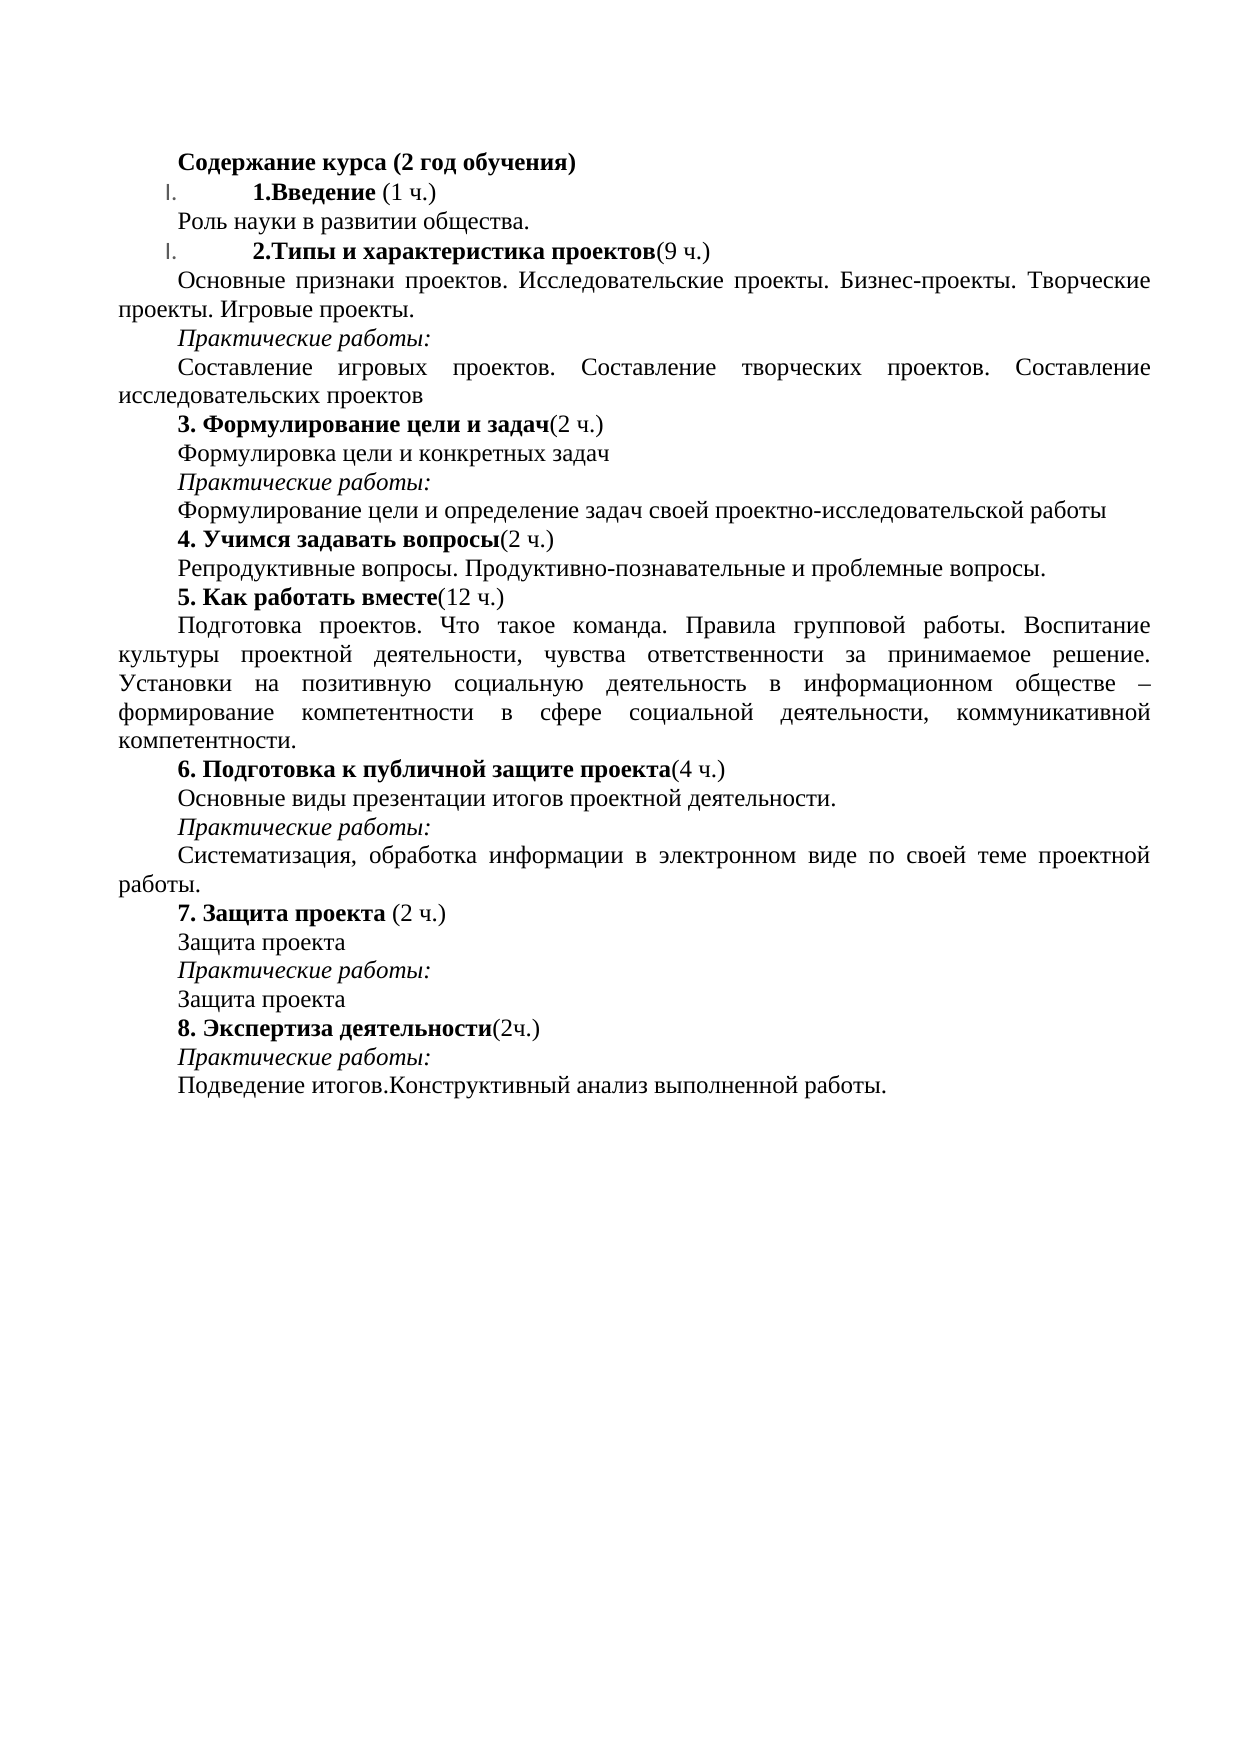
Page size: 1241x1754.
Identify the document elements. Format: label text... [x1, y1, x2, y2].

text Содержание курса (2 год обучения) [118, 147, 1152, 176]
text Основные виды презентации итогов проектной деятельности. [118, 783, 1152, 812]
text Подготовка проектов. Что такое команда. Правила групповой работы. Воспитание культуры проектной деятельности, чувства ответственности за принимаемое решение. Установки на позитивную социальную деятельность в информационном обществе – формирование компетентности в сфере социальной деятельности, коммуникативной компетентности. [118, 610, 1152, 754]
list 2.Типы и характеристика проектов(9 ч.) [118, 235, 1152, 265]
text 6. Подготовка к публичной защите проекта(4 ч.) [118, 754, 1152, 783]
text Систематизация, обработка информации в электронном виде по своей теме проектной работы. [118, 840, 1152, 898]
text 7. Защита проекта (2 ч.) [118, 898, 1152, 927]
text 4. Учимся задавать вопросы(2 ч.) [118, 524, 1152, 553]
text Основные признаки проектов. Исследовательские проекты. Бизнес-проекты. Творческие проекты. Игровые проекты. [118, 265, 1152, 323]
text Практические работы: [118, 467, 1152, 495]
text Составление игровых проектов. Составление творческих проектов. Составление исследовательских проектов [118, 352, 1152, 409]
text 3. Формулирование цели и задач(2 ч.) [118, 409, 1152, 438]
text Подведение итогов.Конструктивный анализ выполненной работы. [118, 1070, 1152, 1099]
text Формулировка цели и конкретных задач [118, 438, 1152, 467]
text Репродуктивные вопросы. Продуктивно-познавательные и проблемные вопросы. [118, 553, 1152, 582]
text Защита проекта [118, 984, 1152, 1013]
text Практические работы: [118, 1042, 1152, 1070]
text Практические работы: [118, 955, 1152, 984]
list 1.Введение (1 ч.) [118, 176, 1152, 206]
text Практические работы: [118, 323, 1152, 352]
text 5. Как работать вместе(12 ч.) [118, 582, 1152, 610]
text Формулирование цели и определение задач своей проектно-исследовательской работы [118, 495, 1152, 524]
text Роль науки в развитии общества. [118, 206, 1152, 235]
text Практические работы: [118, 812, 1152, 840]
text 8. Экспертиза деятельности(2ч.) [118, 1013, 1152, 1042]
text Защита проекта [118, 927, 1152, 955]
